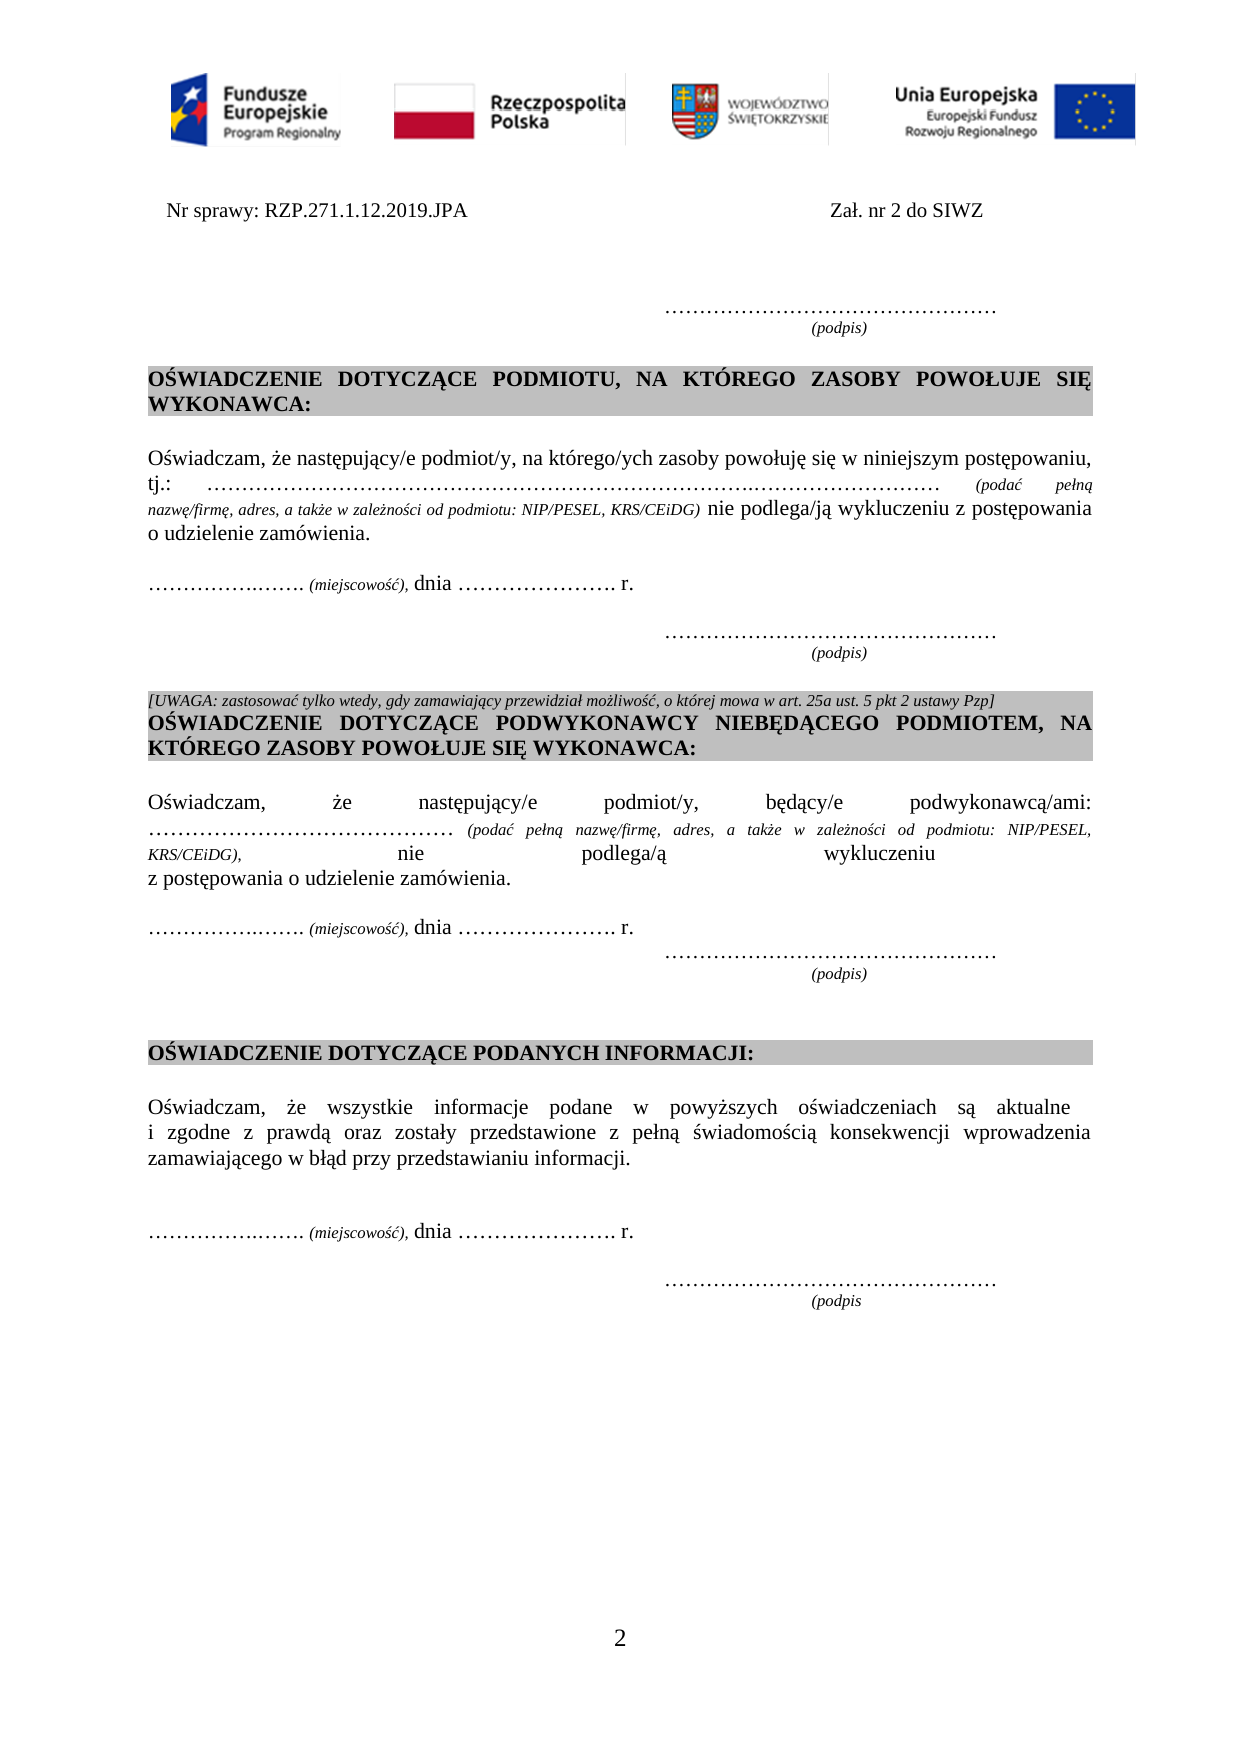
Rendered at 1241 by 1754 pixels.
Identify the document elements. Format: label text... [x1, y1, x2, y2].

text (podpis) [738, 963, 1093, 983]
text OŚWIADCZENIE DOTYCZĄCE PODANYCH INFORMACJI: [148, 1040, 1093, 1065]
text …………….……. (miejscowość), dnia …………………. r. [148, 570, 1093, 595]
text OŚWIADCZENIE DOTYCZĄCE PODWYKONAWCY NIEBĘDĄCEGO PODMIOTEM, NA KTÓREGO ZASOBY POWOŁUJE SIĘ WYKONAWCA: [148, 710, 1093, 761]
text (podpis) [738, 318, 1093, 337]
text [UWAGA: zastosować tylko wtedy, gdy zamawiający przewidział możliwość, o której mowa w art. 25a ust. 5 pkt 2 ustawy Pzp] [148, 691, 1093, 710]
picture [394, 73, 626, 148]
text Oświadczam, że wszystkie informacje podane w powyższych oświadczeniach są aktualne i zgodne z prawdą oraz zostały przedstawione z pełną świadomością konsekwencji wprowadzenia zamawiającego w błąd przy przedstawianiu informacji. [148, 1094, 1093, 1170]
text ………………………………………… [148, 939, 1093, 963]
picture [672, 73, 829, 148]
text (podpis) [738, 643, 1093, 662]
picture [171, 73, 342, 148]
text (podpis [738, 1291, 1093, 1310]
text ………………………………………… [148, 619, 1093, 643]
text ………………………………………… [148, 294, 1093, 318]
picture [896, 73, 1136, 148]
text Oświadczam, że następujący/e podmiot/y, na którego/ych zasoby powołuję się w niniejszym postępowaniu, tj.: …………………………………………………………………….……………………… (podać pełną nazwę/firmę, adres, a także w zależności od podmiotu: NIP/PESEL, KRS/CEiDG) nie podlega/ją wykluczeniu z postępowania o udzielenie zamówienia. [148, 445, 1093, 546]
text …………….……. (miejscowość), dnia …………………. r. [148, 1218, 1093, 1243]
text ………………………………………… [148, 1267, 1093, 1291]
text Oświadczam, że następujący/e podmiot/y, będący/e podwykonawcą/ami: …………………………………… (podać pełną nazwę/firmę, adres, a także w zależności od podmiotu: NIP/PESEL, KRS/CEiDG), nie podlega/ą wykluczeniu z postępowania o udzielenie zamówienia. [148, 789, 1093, 890]
text …………….……. (miejscowość), dnia …………………. r. [148, 914, 1093, 939]
text OŚWIADCZENIE DOTYCZĄCE PODMIOTU, NA KTÓREGO ZASOBY POWOŁUJE SIĘ WYKONAWCA: [148, 366, 1093, 416]
